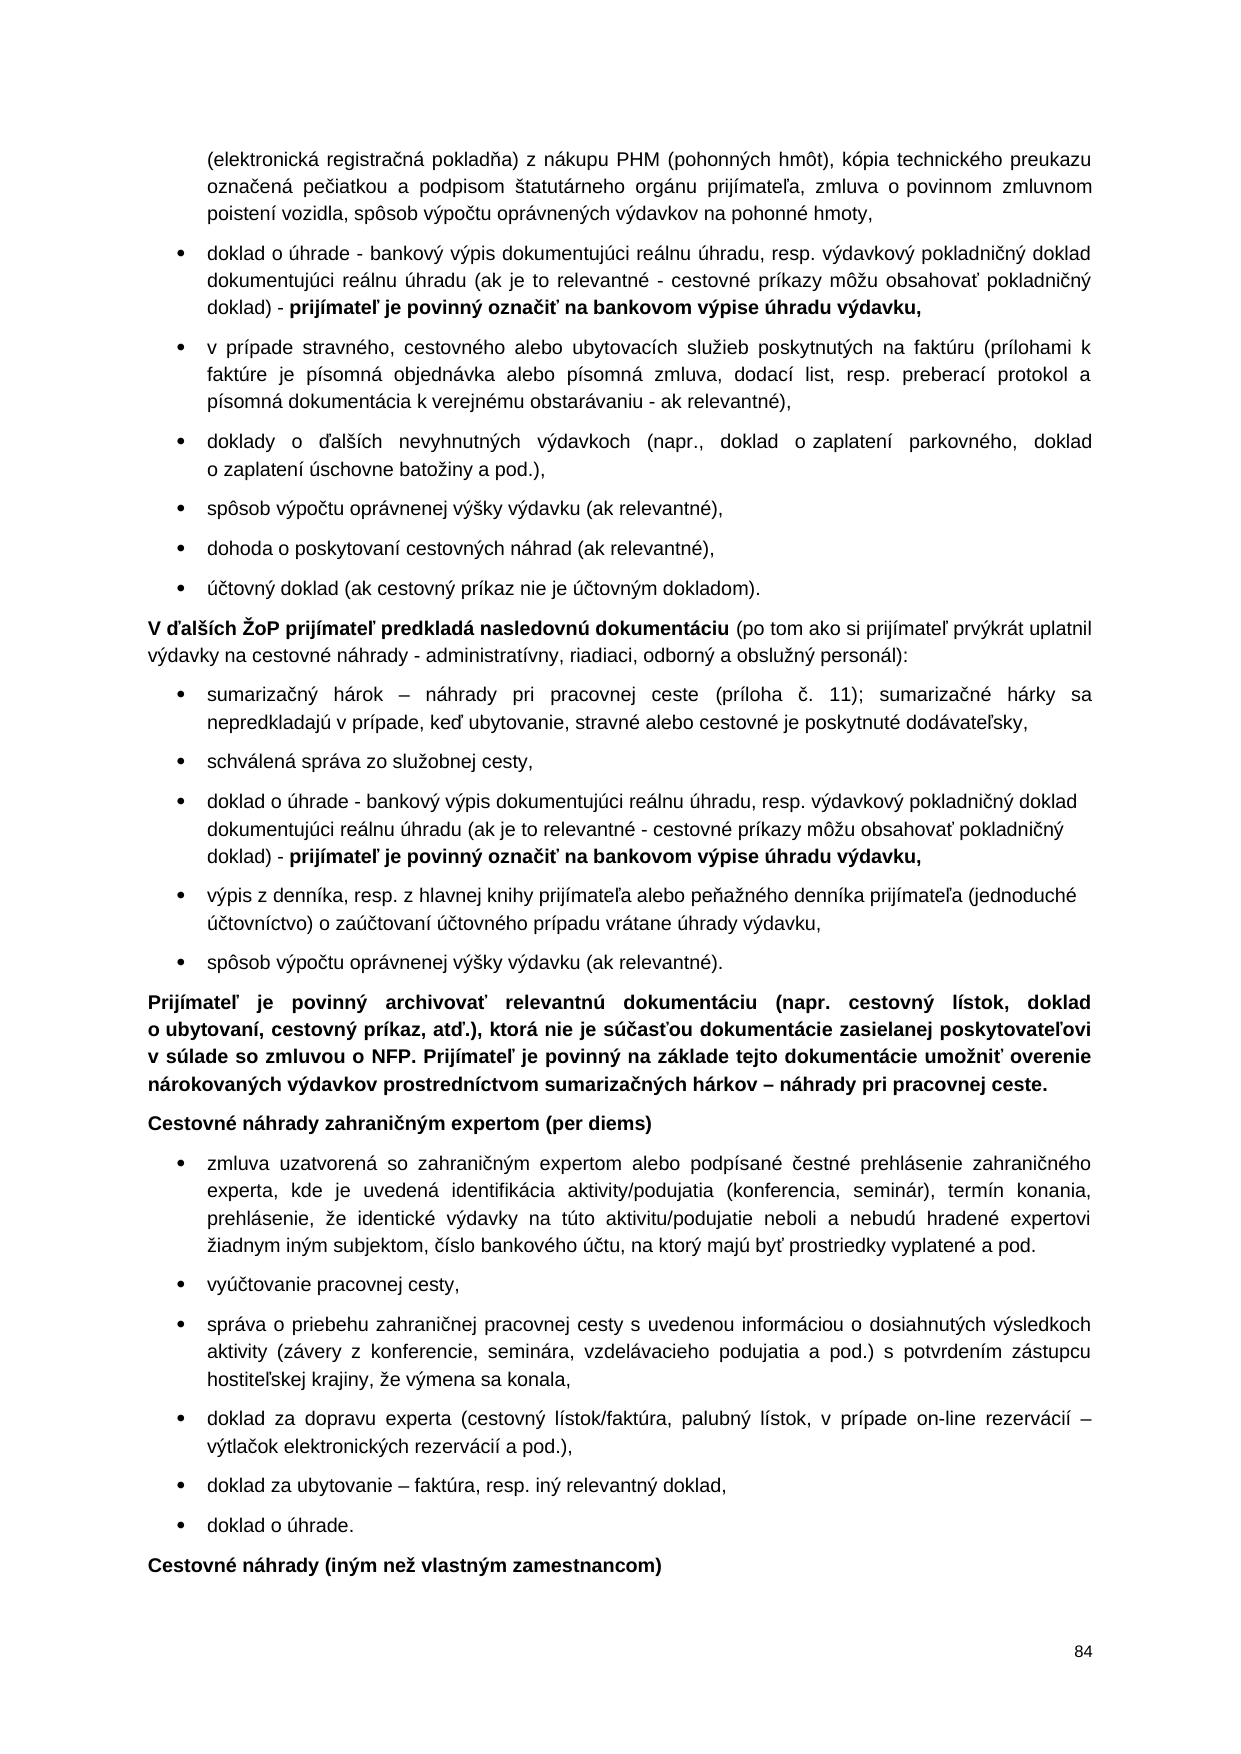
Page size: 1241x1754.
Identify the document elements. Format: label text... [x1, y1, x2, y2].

text doklad o úhrade - bankový výpis dokumentujúci reálnu úhradu, resp. výdavkový pokladničný doklad dokumentujúci reálnu úhradu (ak je to relevantné - cestovné príkazy môžu obsahovať pokladničný doklad) - prijímateľ je povinný označiť na bankovom výpise úhradu výdavku, [177, 790, 1092, 867]
text dohoda o poskytovaní cestovných náhrad (ak relevantné), [177, 537, 1092, 560]
list doklad za ubytovanie – faktúra, resp. iný relevantný doklad, [177, 1474, 1092, 1497]
text spôsob výpočtu oprávnenej výšky výdavku (ak relevantné), [177, 497, 1092, 520]
list Prijímateľ je povinný archivovať relevantnú dokumentáciu (napr. cestovný lístok, doklad o ubytovaní, cestovný príkaz, atď.), ktorá nie je súčasťou dokumentácie zasielanej poskytovateľovi v súlade so zmluvou o NFP. Prijímateľ je povinný na základe tejto dokumentácie umožniť overenie nárokovaných výdavkov prostredníctvom sumarizačných hárkov – náhrady pri pracovnej ceste. [148, 991, 1092, 1095]
list zmluva uzatvorená so zahraničným expertom alebo podpísané čestné prehlásenie zahraničného experta, kde je uvedená identifikácia aktivity/podujatia (konferencia, seminár), termín konania, prehlásenie, že identické výdavky na túto aktivitu/podujatie neboli a nebudú hradené expertovi žiadnym iným subjektom, číslo bankového účtu, na ktorý majú byť prostriedky vyplatené a pod. [177, 1152, 1092, 1256]
text v prípade stravného, cestovného alebo ubytovacích služieb poskytnutých na faktúru (prílohami k faktúre je písomná objednávka alebo písomná zmluva, dodací list, resp. preberací protokol a písomná dokumentácia k verejnému obstarávaniu - ak relevantné), [177, 336, 1092, 413]
text doklad o úhrade - bankový výpis dokumentujúci reálnu úhradu, resp. výdavkový pokladničný doklad dokumentujúci reálnu úhradu (ak je to relevantné - cestovné príkazy môžu obsahovať pokladničný doklad) - prijímateľ je povinný označiť na bankovom výpise úhradu výdavku, [177, 242, 1092, 319]
text doklady o ďalších nevyhnutných výdavkoch (napr., doklad o zaplatení parkovného, doklad o zaplatení úschovne batožiny a pod.), [177, 430, 1092, 480]
text účtovný doklad (ak cestovný príkaz nie je účtovným dokladom). [177, 577, 1092, 599]
list vyúčtovanie pracovnej cesty, [177, 1273, 1092, 1296]
list správa o priebehu zahraničnej pracovnej cesty s uvedenou informáciou o dosiahnutých výsledkoch aktivity (závery z konferencie, seminára, vzdelávacieho podujatia a pod.) s potvrdením zástupcu hostiteľskej krajiny, že výmena sa konala, [177, 1313, 1092, 1390]
list doklad za dopravu experta (cestovný lístok/faktúra, palubný lístok, v prípade on-line rezervácií – výtlačok elektronických rezervácií a pod.), [177, 1407, 1092, 1457]
list doklad o úhrade. [177, 1514, 1092, 1537]
text Cestovné náhrady zahraničným expertom (per diems) [148, 1112, 1092, 1135]
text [177, 148, 1092, 225]
text spôsob výpočtu oprávnenej výšky výdavku (ak relevantné). [177, 951, 1092, 974]
text V ďalších ŽoP prijímateľ predkladá nasledovnú dokumentáciu (po tom ako si prijímateľ prvýkrát uplatnil výdavky na cestovné náhrady - administratívny, riadiaci, odborný a obslužný personál): [148, 616, 1092, 666]
text výpis z denníka, resp. z hlavnej knihy prijímateľa alebo peňažného denníka prijímateľa (jednoduché účtovníctvo) o zaúčtovaní účtovného prípadu vrátane úhrady výdavku, [177, 884, 1092, 934]
text schválená správa zo služobnej cesty, [177, 750, 1092, 773]
text Cestovné náhrady (iným než vlastným zamestnancom) [148, 1554, 1092, 1577]
text sumarizačný hárok – náhrady pri pracovnej ceste (príloha č. 11); sumarizačné hárky sa nepredkladajú v prípade, keď ubytovanie, stravné alebo cestovné je poskytnuté dodávateľsky, [177, 683, 1092, 733]
